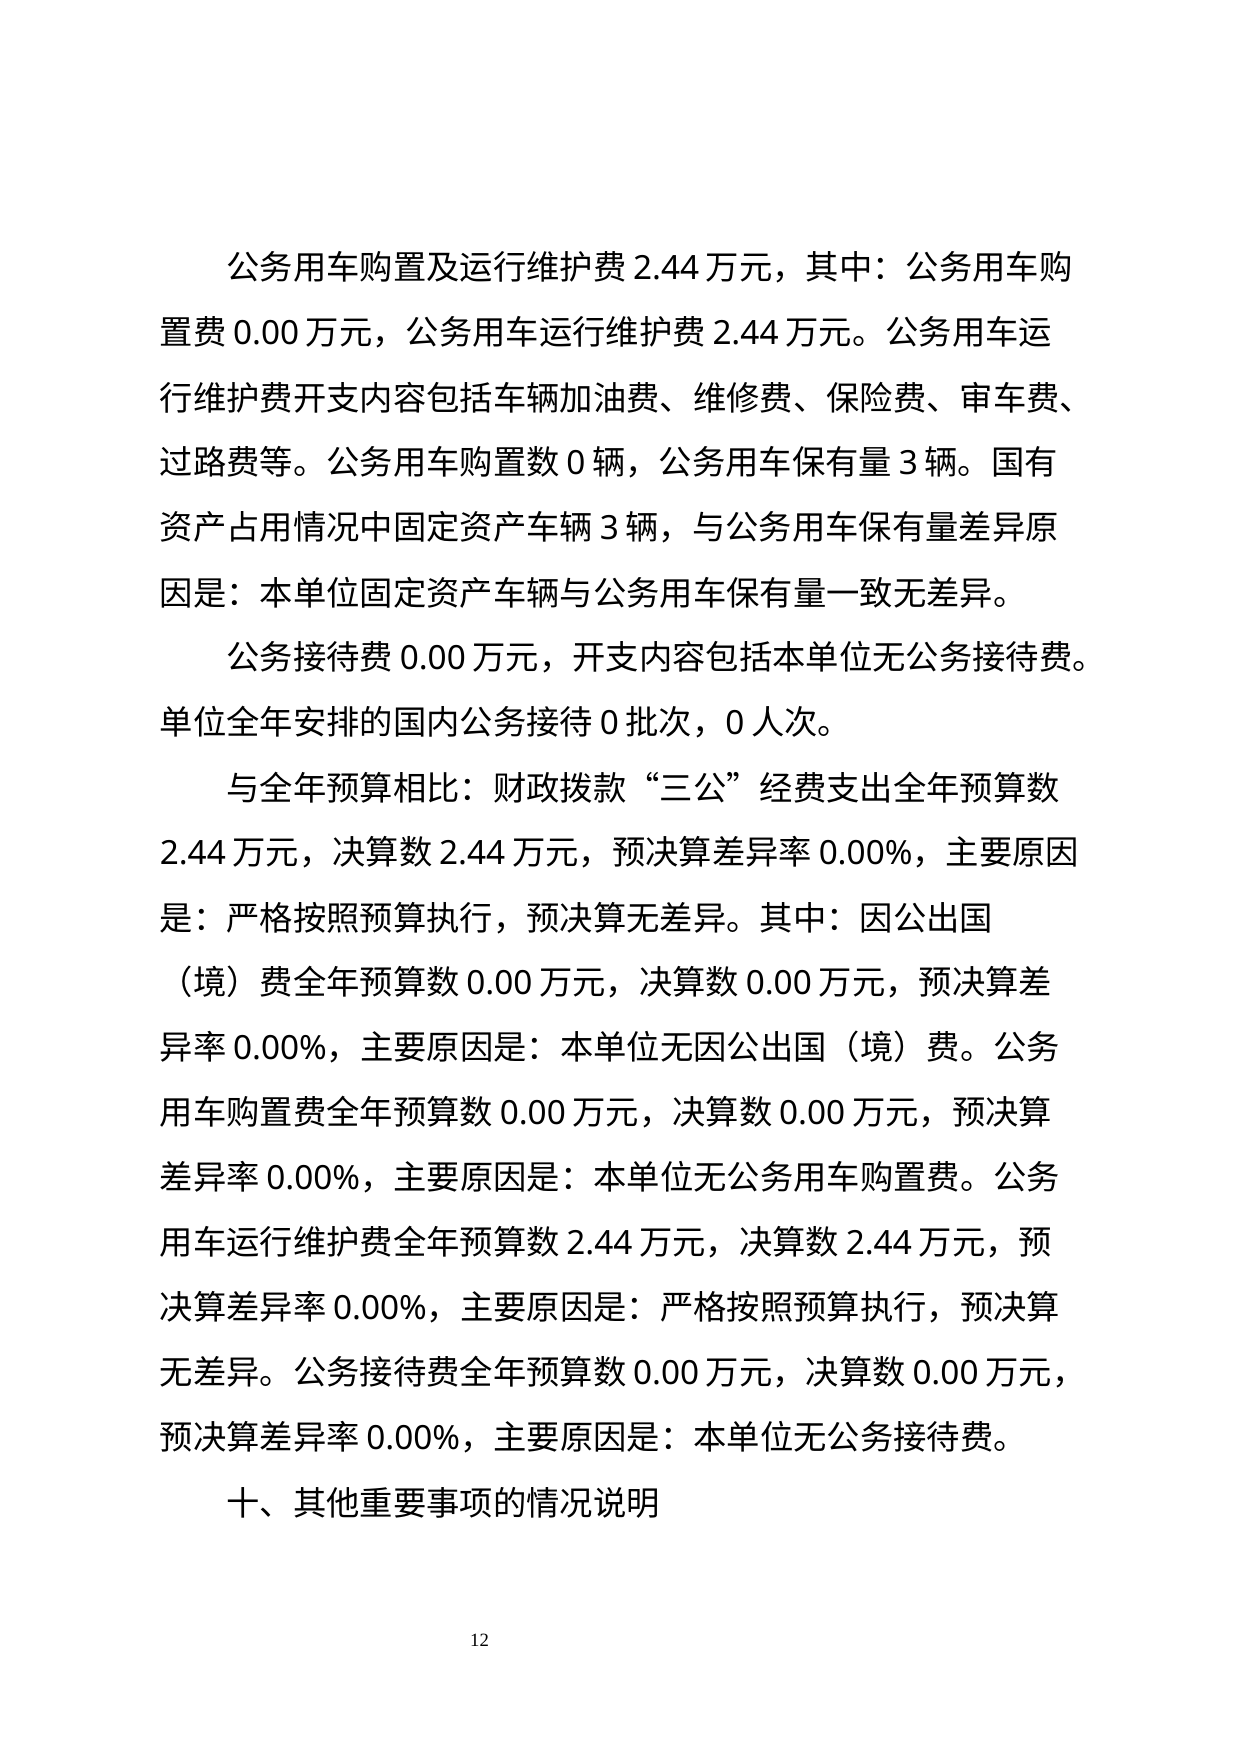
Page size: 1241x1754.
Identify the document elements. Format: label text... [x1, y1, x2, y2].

text 十、其他重要事项的情况说明 [159, 1468, 1081, 1533]
text 与全年预算相比：财政拨款“三公”经费支出全年预算数2.44万元，决算数2.44万元，预决算差异率0.00%，主要原因是：严格按照预算执行，预决算无差异。其中：因公出国（境）费全年预算数0.00万元，决算数0.00万元，预决算差异率0.00%，主要原因是：本单位无因公出国（境）费。公务用车购置费全年预算数0.00万元，决算数0.00万元，预决算差异率0.00%，主要原因是：本单位无公务用车购置费。公务用车运行维护费全年预算数2.44万元，决算数2.44万元，预决算差异率0.00%，主要原因是：严格按照预算执行，预决算无差异。公务接待费全年预算数0.00万元，决算数0.00万元，预决算差异率0.00%，主要原因是：本单位无公务接待费。 [159, 753, 1081, 1468]
text 公务接待费0.00万元，开支内容包括本单位无公务接待费。单位全年安排的国内公务接待0批次，0人次。 [159, 623, 1081, 753]
text 公务用车购置及运行维护费2.44万元，其中：公务用车购置费0.00万元，公务用车运行维护费2.44万元。公务用车运行维护费开支内容包括车辆加油费、维修费、保险费、审车费、过路费等。公务用车购置数0辆，公务用车保有量3辆。国有资产占用情况中固定资产车辆3辆，与公务用车保有量差异原因是：本单位固定资产车辆与公务用车保有量一致无差异。 [159, 233, 1081, 623]
